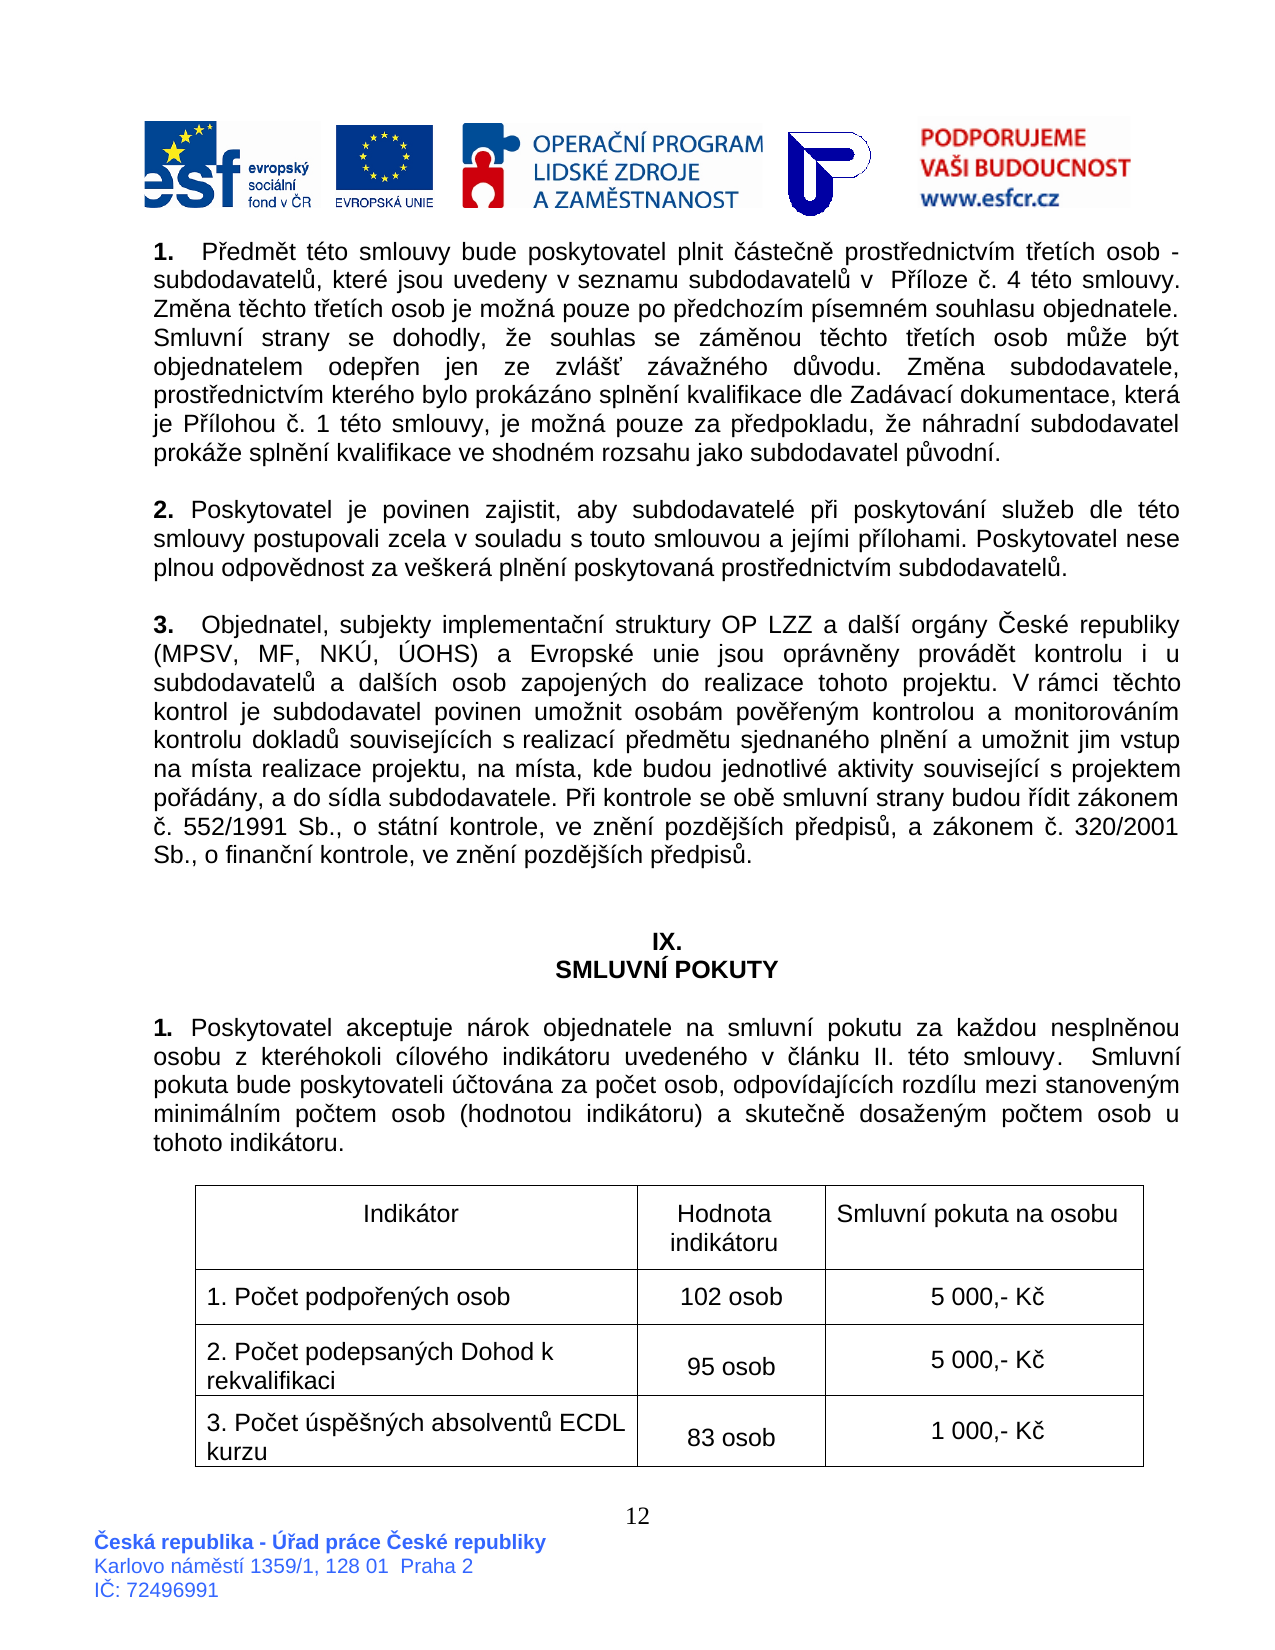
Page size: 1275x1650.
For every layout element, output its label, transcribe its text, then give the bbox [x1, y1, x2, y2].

list Předmět této smlouvy bude poskytovatel plnit částečně prostřednictvím třetích osob - subdodavatelů, které jsou uvedeny v seznamu subdodavatelů v Příloze č. 4 této smlouvy. Změna těchto třetích osob je možná pouze po předchozím písemném souhlasu objednatele. Smluvní strany se dohodly, že souhlas se záměnou těchto třetích osob může být objednatelem odepřen jen ze zvlášť závažného důvodu. Změna subdodavatele, prostřednictvím kterého bylo prokázáno splnění kvalifikace dle Zadávací dokumentace, která je Přílohou č. 1 této smlouvy, je možná pouze za předpokladu, že náhradní subdodavatel prokáže splnění kvalifikace ve shodném rozsahu jako subdodavatel původní. [153, 237, 1181, 467]
text IX. [153, 927, 1181, 955]
table_cell 1. Počet podpořených osob [196, 1270, 637, 1324]
table_cell 5 000,- Kč [826, 1270, 1143, 1324]
list Poskytovatel akceptuje nárok objednatele na smluvní pokutu za každou nesplněnou osobu z kteréhokoli cílového indikátoru uvedeného v článku II. této smlouvy. Smluvní pokuta bude poskytovateli účtována za počet osob, odpovídajících rozdílu mezi stanoveným minimálním počtem osob (hodnotou indikátoru) a skutečně dosaženým počtem osob u tohoto indikátoru. [153, 1013, 1181, 1157]
picture [462, 123, 763, 208]
table_cell 83 osob [638, 1396, 825, 1466]
table_cell 1 000,- Kč [826, 1396, 1143, 1466]
table_cell 3. Počet úspěšných absolventů ECDL kurzu [196, 1396, 637, 1466]
table_cell 102 osob [638, 1270, 825, 1324]
table_header Indikátor [196, 1186, 637, 1269]
text SMLUVNÍ POKUTY [153, 955, 1181, 984]
list Poskytovatel je povinen zajistit, aby subdodavatelé při poskytování služeb dle této smlouvy postupovali zcela v souladu s touto smlouvou a jejími přílohami. Poskytovatel nese plnou odpovědnost za veškerá plnění poskytovaná prostřednictvím subdodavatelů. [153, 495, 1181, 582]
picture [144, 121, 322, 208]
table_header Smluvní pokuta na osobu [826, 1186, 1143, 1269]
table_cell 2. Počet podepsaných Dohod k rekvalifikaci [196, 1325, 637, 1395]
picture [335, 125, 435, 208]
list Objednatel, subjekty implementační struktury OP LZZ a další orgány České republiky (MPSV, MF, NKÚ, ÚOHS) a Evropské unie jsou oprávněny provádět kontrolu i u subdodavatelů a dalších osob zapojených do realizace tohoto projektu. V rámci těchto kontrol je subdodavatel povinen umožnit osobám pověřeným kontrolou a monitorováním kontrolu dokladů souvisejících s realizací předmětu sjednaného plnění a umožnit jim vstup na místa realizace projektu, na místa, kde budou jednotlivé aktivity související s projektem pořádány, a do sídla subdodavatele. Při kontrole se obě smluvní strany budou řídit zákonem č. 552/1991 Sb., o státní kontrole, ve znění pozdějších předpisů, a zákonem č. 320/2001 Sb., o finanční kontrole, ve znění pozdějších předpisů. [153, 610, 1181, 869]
picture [917, 116, 1131, 208]
table_cell 95 osob [638, 1325, 825, 1395]
table_header Hodnota indikátoru [638, 1186, 825, 1269]
table_cell 5 000,- Kč [826, 1325, 1143, 1395]
